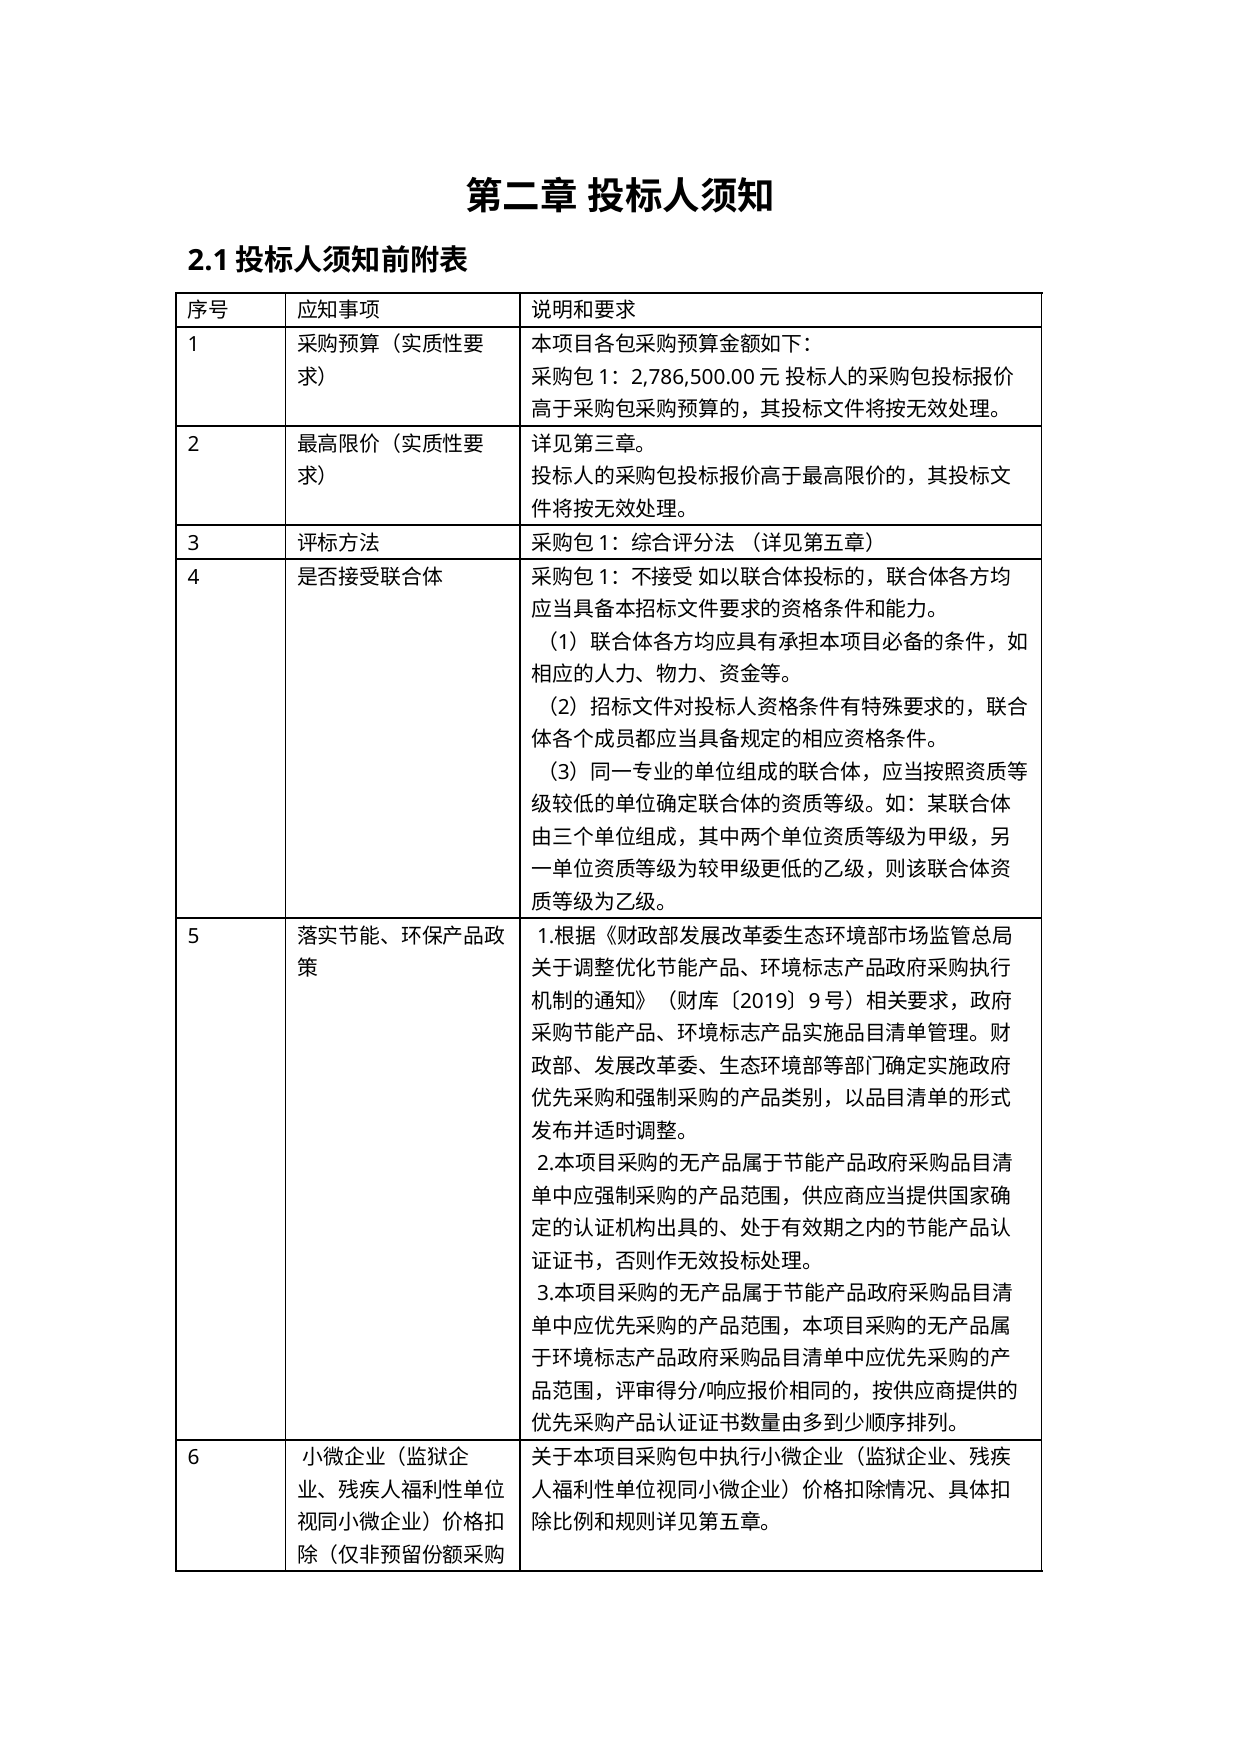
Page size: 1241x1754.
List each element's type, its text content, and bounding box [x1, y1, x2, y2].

table_header 说明和要求 [521, 294, 1041, 326]
table_header 应知事项 [286, 294, 519, 326]
text 2.1投标人须知前附表 [187, 227, 1053, 292]
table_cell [521, 1441, 1041, 1570]
table_header 序号 [177, 294, 285, 326]
table_cell 1.根据《财政部发展改革委生态环境部市场监管总局关于调整优化节能产品、环境标志产品政府采购执行机制的通知》（财库〔2019〕9号）相关要求，政府采购节能产品、环境标志产品实施品目清单管理。财政部、发展改革委、生态环境部等部门确定实施政府优先采购和强制采购的产品类别，以品目清单的形式发布并适时调整。 2.本项目采购的无产品属于节能产品政府采购品目清单中应强制采购的产品范围，供应商应当提供国家确定的认证机构出具的、处于有效期之内的节能产品认证证书，否则作无效投标处理。 3.本项目采购的无产品属于节能产品政府采购品目清单中应优先采购的产品范围，本项目采购的无产品属于环境标志产品政府采购品目清单中应优先采购的产品范围，评审得分/响应报价相同的，按供应商提供的优先采购产品认证证书数量由多到少顺序排列。 [521, 919, 1041, 1439]
table_cell 1 [177, 328, 285, 425]
text 第二章 投标人须知 [187, 162, 1053, 227]
table_cell 3 [177, 526, 285, 558]
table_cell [286, 1441, 519, 1570]
table_cell 本项目各包采购预算金额如下： 采购包1：2,786,500.00元 投标人的采购包投标报价高于采购包采购预算的，其投标文件将按无效处理。 [521, 328, 1041, 425]
table_cell 详见第三章。 投标人的采购包投标报价高于最高限价的，其投标文件将按无效处理。 [521, 427, 1041, 524]
table_cell 采购包1：不接受 如以联合体投标的，联合体各方均应当具备本招标文件要求的资格条件和能力。 （1）联合体各方均应具有承担本项目必备的条件，如相应的人力、物力、资金等。 （2）招标文件对投标人资格条件有特殊要求的，联合体各个成员都应当具备规定的相应资格条件。 （3）同一专业的单位组成的联合体，应当按照资质等级较低的单位确定联合体的资质等级。如：某联合体由三个单位组成，其中两个单位资质等级为甲级，另一单位资质等级为较甲级更低的乙级，则该联合体资质等级为乙级。 [521, 560, 1041, 917]
table_cell 最高限价（实质性要求） [286, 427, 519, 524]
table_cell 6 [177, 1441, 285, 1570]
table_cell 评标方法 [286, 526, 519, 558]
table_cell 2 [177, 427, 285, 524]
table_cell 5 [177, 919, 285, 1439]
table_cell 4 [177, 560, 285, 917]
table_cell 是否接受联合体 [286, 560, 519, 917]
table_cell 落实节能、环保产品政策 [286, 919, 519, 1439]
table_cell 采购包1：综合评分法 （详见第五章） [521, 526, 1041, 558]
table_cell 采购预算（实质性要求） [286, 328, 519, 425]
